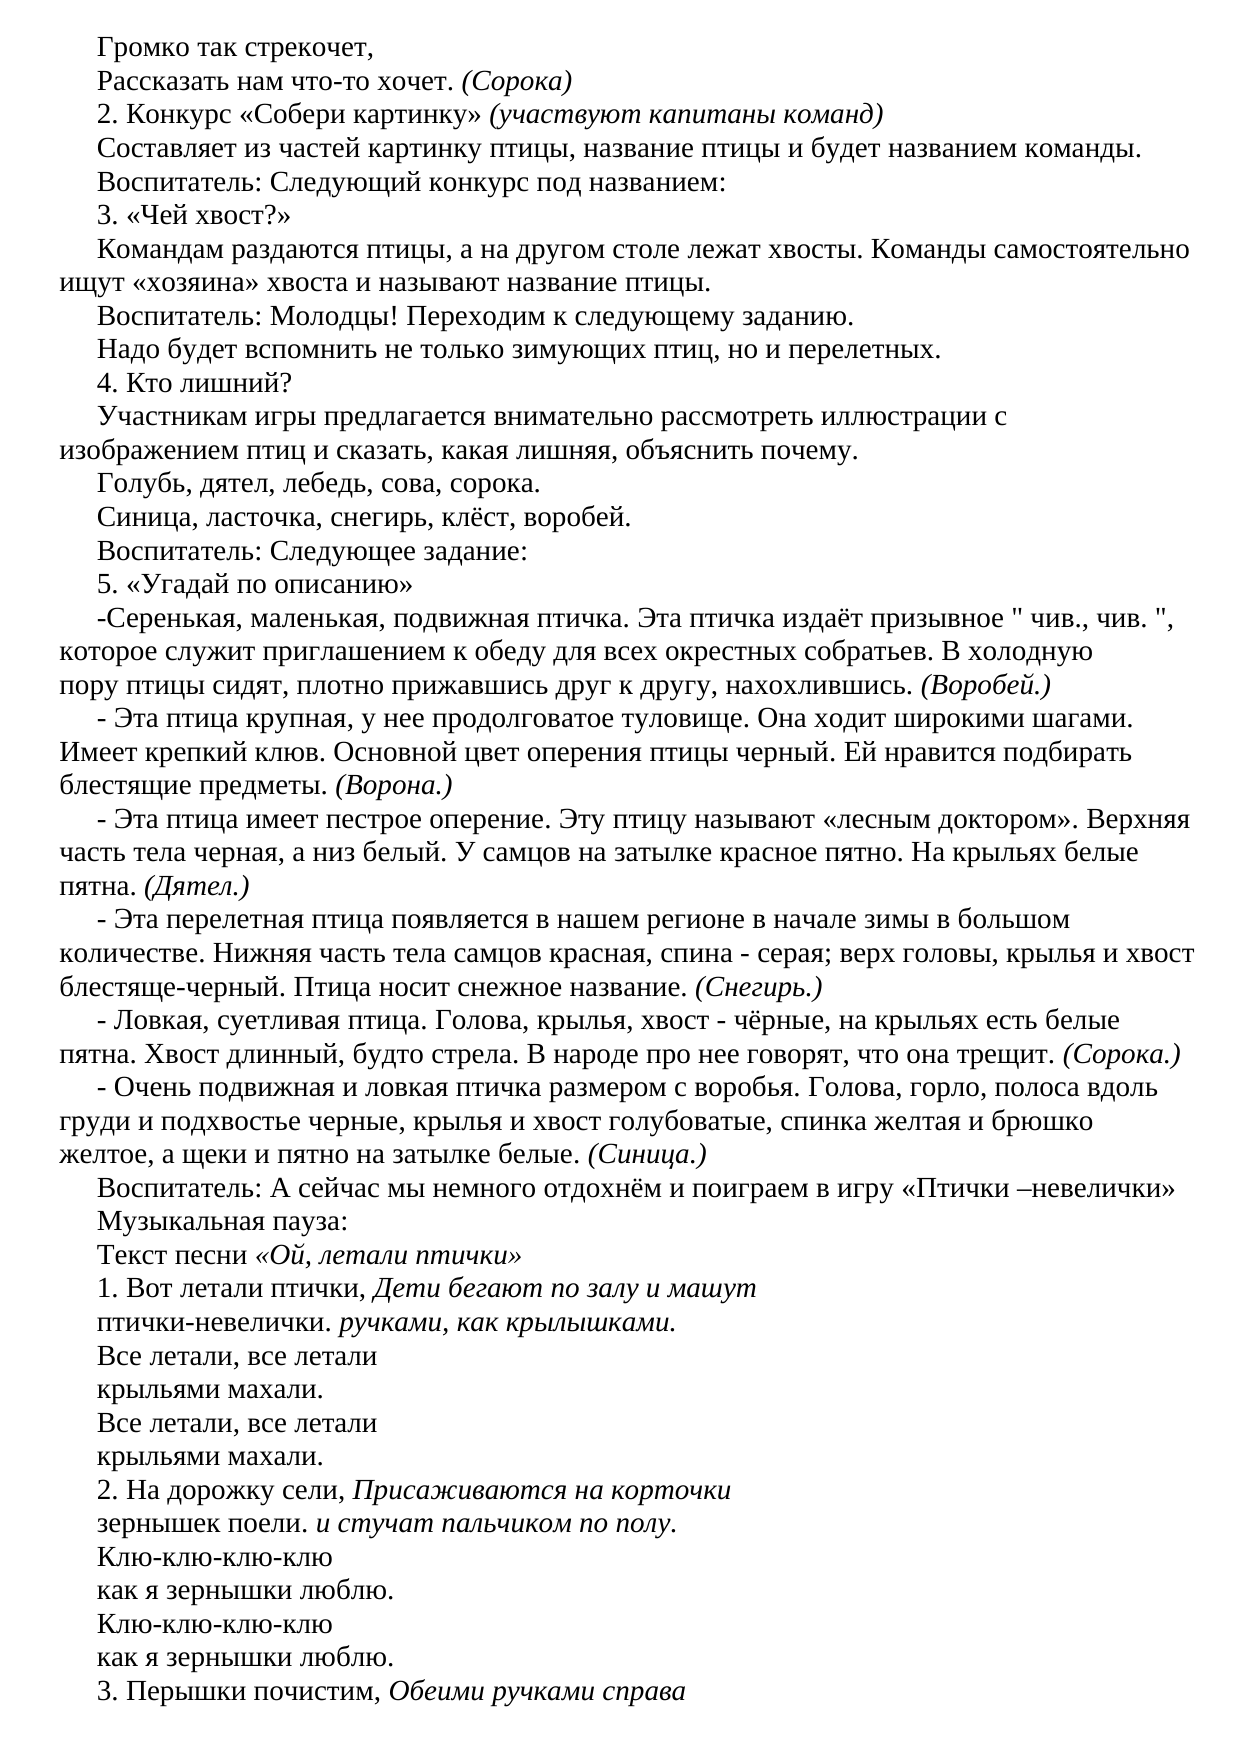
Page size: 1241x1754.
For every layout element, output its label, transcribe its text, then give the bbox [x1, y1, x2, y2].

text - Эта перелетная птица появляется в нашем регионе в начале зимы в большом количестве. Нижняя часть тела самцов красная, спина - серая; верх головы, крылья и хвост блестяще-черный. Птица носит снежное название. (Снегирь.) [59, 902, 1196, 1002]
text как я зернышки люблю. [59, 1639, 1196, 1673]
text 1. Вот летали птички, Дети бегают по залу и машут [59, 1271, 1196, 1304]
text как я зернышки люблю. [59, 1572, 1196, 1606]
text 4. Кто лишний? [59, 365, 1196, 398]
text Воспитатель: А сейчас мы немного отдохнём и поиграем в игру «Птички –невелички» [59, 1170, 1196, 1203]
text Текст песни «Ой, летали птички» [59, 1237, 1196, 1271]
text - Эта птица крупная, у нее продолговатое туловище. Она ходит широкими шагами. Имеет крепкий клюв. Основной цвет оперения птицы черный. Ей нравится подбирать блестящие предметы. (Ворона.) [59, 700, 1196, 801]
text Командам раздаются птицы, а на другом столе лежат хвосты. Команды самостоятельно ищут «хозяина» хвоста и называют название птицы. [59, 231, 1196, 298]
text Рассказать нам что-то хочет. (Сорока) [59, 63, 1196, 97]
text Клю-клю-клю-клю [59, 1539, 1196, 1572]
text крыльями махали. [59, 1438, 1196, 1472]
text 3. Перышки почистим, Обеими ручками справа [59, 1673, 1196, 1707]
text Воспитатель: Молодцы! Переходим к следующему заданию. [59, 298, 1196, 331]
text 5. «Угадай по описанию» [59, 566, 1196, 600]
text Музыкальная пауза: [59, 1203, 1196, 1237]
text - Ловкая, суетливая птица. Голова, крылья, хвост - чёрные, на крыльях есть белые пятна. Хвост длинный, будто стрела. В народе про нее говорят, что она трещит. (Сорока.) [59, 1002, 1196, 1069]
text Участникам игры предлагается внимательно рассмотреть иллюстрации с изображением птиц и сказать, какая лишняя, объяснить почему. [59, 398, 1196, 466]
text крыльями махали. [59, 1371, 1196, 1405]
text Составляет из частей картинку птицы, название птицы и будет названием команды. [59, 130, 1196, 164]
text Надо будет вспомнить не только зимующих птиц, но и перелетных. [59, 331, 1196, 365]
text Клю-клю-клю-клю [59, 1606, 1196, 1639]
text 2. Конкурс «Собери картинку» (участвуют капитаны команд) [59, 97, 1196, 130]
text Голубь, дятел, лебедь, сова, сорока. [59, 466, 1196, 499]
text птички-невелички. ручками, как крылышками. [59, 1304, 1196, 1338]
text -Серенькая, маленькая, подвижная птичка. Эта птичка издаёт призывное " чив., чив. ", которое служит приглашением к обеду для всех окрестных собратьев. В холодную пору птицы сидят, плотно прижавшись друг к другу, нахохлившись. (Воробей.) [59, 600, 1196, 700]
text - Эта птица имеет пестрое оперение. Эту птицу называют «лесным доктором». Верхняя часть тела черная, а низ белый. У самцов на затылке красное пятно. На крыльях белые пятна. (Дятел.) [59, 801, 1196, 902]
text Все летали, все летали [59, 1338, 1196, 1371]
text Синица, ласточка, снегирь, клёст, воробей. [59, 499, 1196, 533]
text Воспитатель: Следующий конкурс под названием: [59, 164, 1196, 197]
text Все летали, все летали [59, 1405, 1196, 1438]
text Громко так стрекочет, [59, 29, 1196, 63]
text 3. «Чей хвост?» [59, 197, 1196, 231]
text 2. На дорожку сели, Присаживаются на корточки [59, 1472, 1196, 1505]
text - Очень подвижная и ловкая птичка размером с воробья. Голова, горло, полоса вдоль груди и подхвостье черные, крылья и хвост голубоватые, спинка желтая и брюшко желтое, а щеки и пятно на затылке белые. (Синица.) [59, 1069, 1196, 1170]
text Воспитатель: Следующее задание: [59, 533, 1196, 566]
text зернышек поели. и стучат пальчиком по полу. [59, 1505, 1196, 1539]
